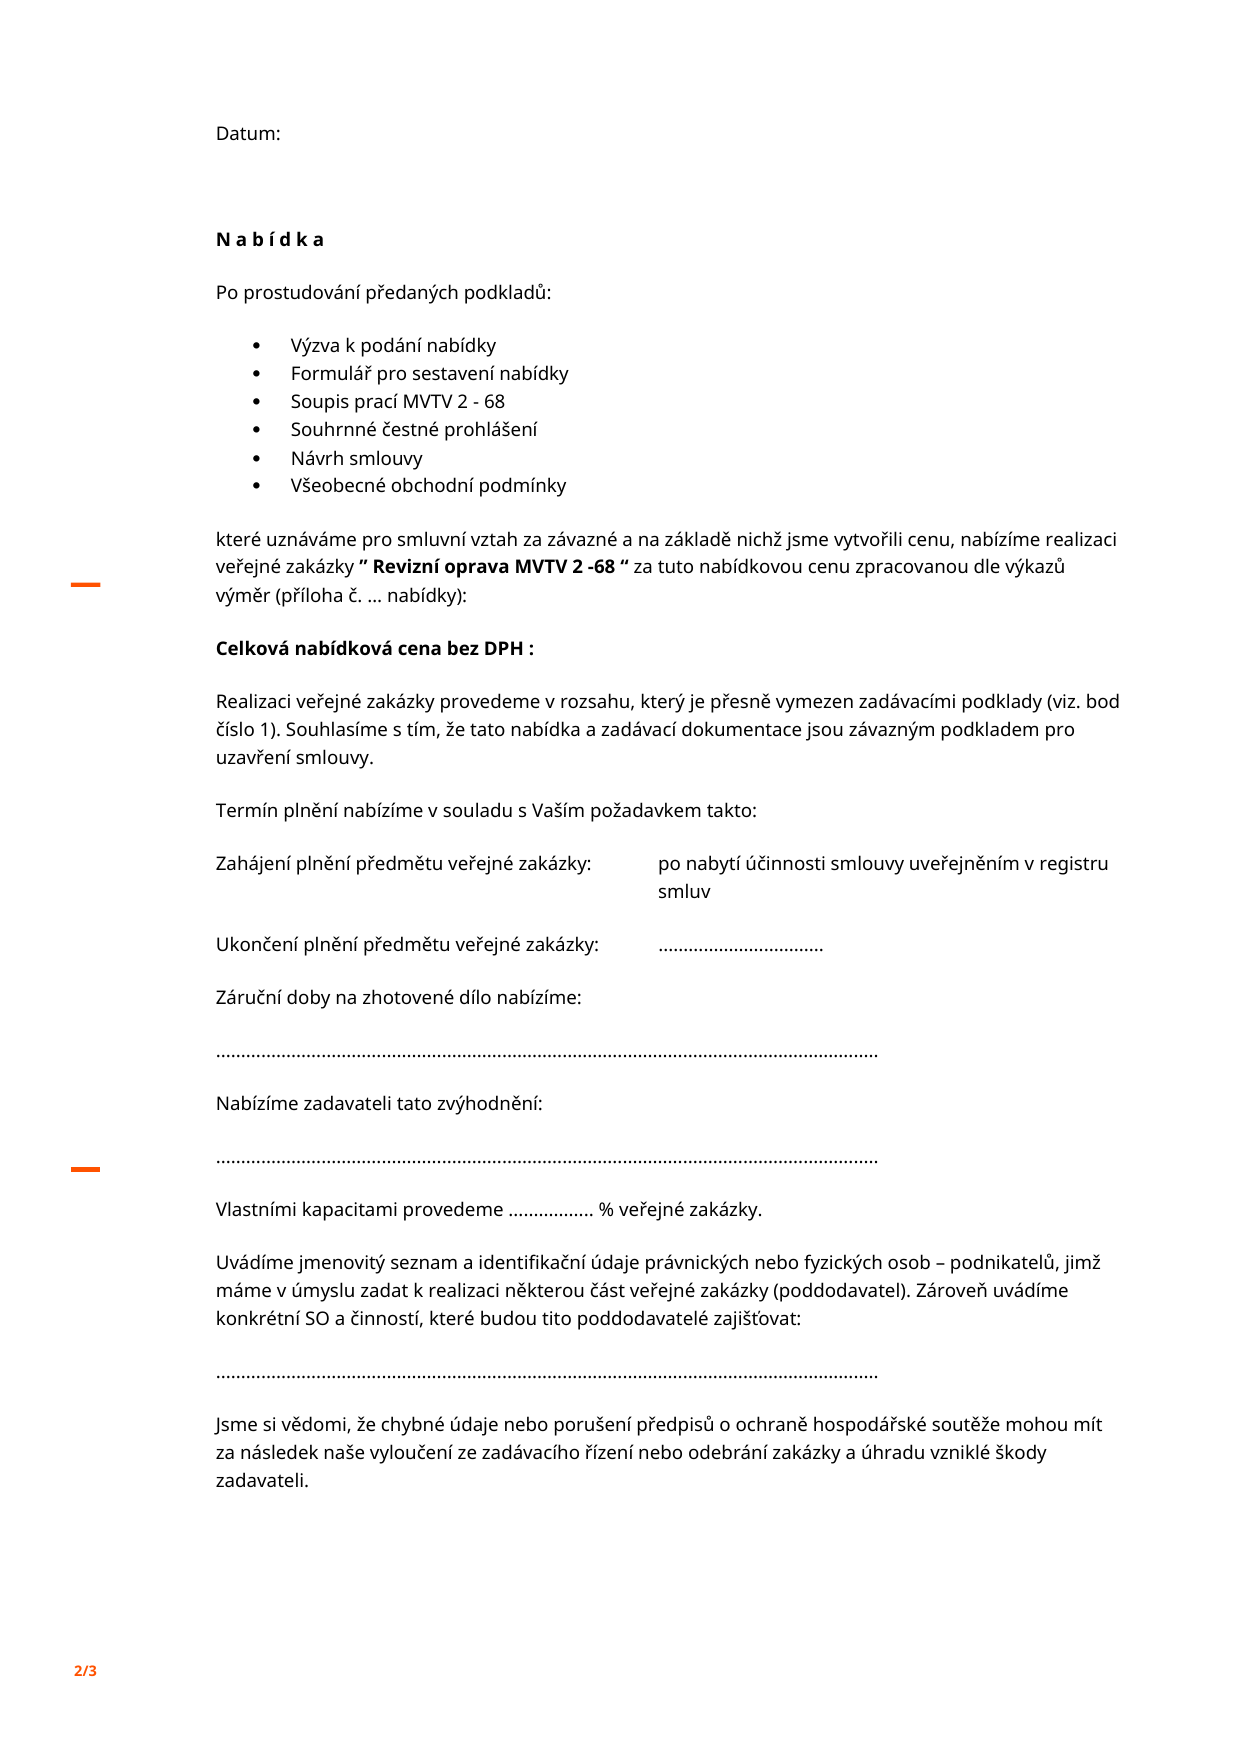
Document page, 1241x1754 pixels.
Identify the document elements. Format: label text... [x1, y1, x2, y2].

list Formulář pro sestavení nabídky [253, 361, 1122, 386]
text Nabízíme zadavateli tato zvýhodnění: [216, 1090, 1122, 1116]
text Po prostudování předaných podkladů: [216, 280, 1122, 305]
list Výzva k podání nabídky [253, 333, 1122, 358]
list Soupis prací MVTV 2 - 68 [253, 389, 1122, 414]
list Souhrnné čestné prohlášení [253, 417, 1122, 442]
text .................................................................................................................................... [216, 1143, 1122, 1169]
list Návrh smlouvy [253, 445, 1122, 470]
text N a b í d k a [216, 227, 1122, 252]
text .................................................................................................................................... [216, 1358, 1122, 1384]
text Uvádíme jmenovitý seznam a identifikační údaje právnických nebo fyzických osob – podnikatelů, jimž máme v úmyslu zadat k realizaci některou část veřejné zakázky (poddodavatel). Zároveň uvádíme konkrétní SO a činností, které budou tito poddodavatelé zajišťovat: [216, 1249, 1122, 1331]
text Vlastními kapacitami provedeme ................. % veřejné zakázky. [216, 1196, 1122, 1222]
text Jsme si vědomi, že chybné údaje nebo porušení předpisů o ochraně hospodářské soutěže mohou mít za následek naše vyloučení ze zadávacího řízení nebo odebrání zakázky a úhradu vzniklé škody zadavateli. [216, 1411, 1122, 1493]
text Záruční doby na zhotovené dílo nabízíme: [216, 984, 1122, 1009]
text Ukončení plnění předmětu veřejné zakázky: ................................. [216, 931, 1122, 957]
text .................................................................................................................................... [216, 1037, 1122, 1063]
text Celková nabídková cena bez DPH : [216, 635, 1122, 660]
text Realizaci veřejné zakázky provedeme v rozsahu, který je přesně vymezen zadávacími podklady (viz. bod číslo 1). Souhlasíme s tím, že tato nabídka a zadávací dokumentace jsou závazným podkladem pro uzavření smlouvy. [216, 688, 1122, 769]
text Datum: [216, 121, 1122, 146]
text Zahájení plnění předmětu veřejné zakázky: po nabytí účinnosti smlouvy uveřejněním v registru smluv [216, 850, 1122, 903]
text Termín plnění nabízíme v souladu s Vaším požadavkem takto: [216, 797, 1122, 822]
text které uznáváme pro smluvní vztah za závazné a na základě nichž jsme vytvořili cenu, nabízíme realizaci veřejné zakázky ” Revizní oprava MVTV 2 -68 “ za tuto nabídkovou cenu zpracovanou dle výkazů výměr (příloha č. … nabídky): [216, 526, 1122, 607]
list Všeobecné obchodní podmínky [253, 473, 1122, 498]
